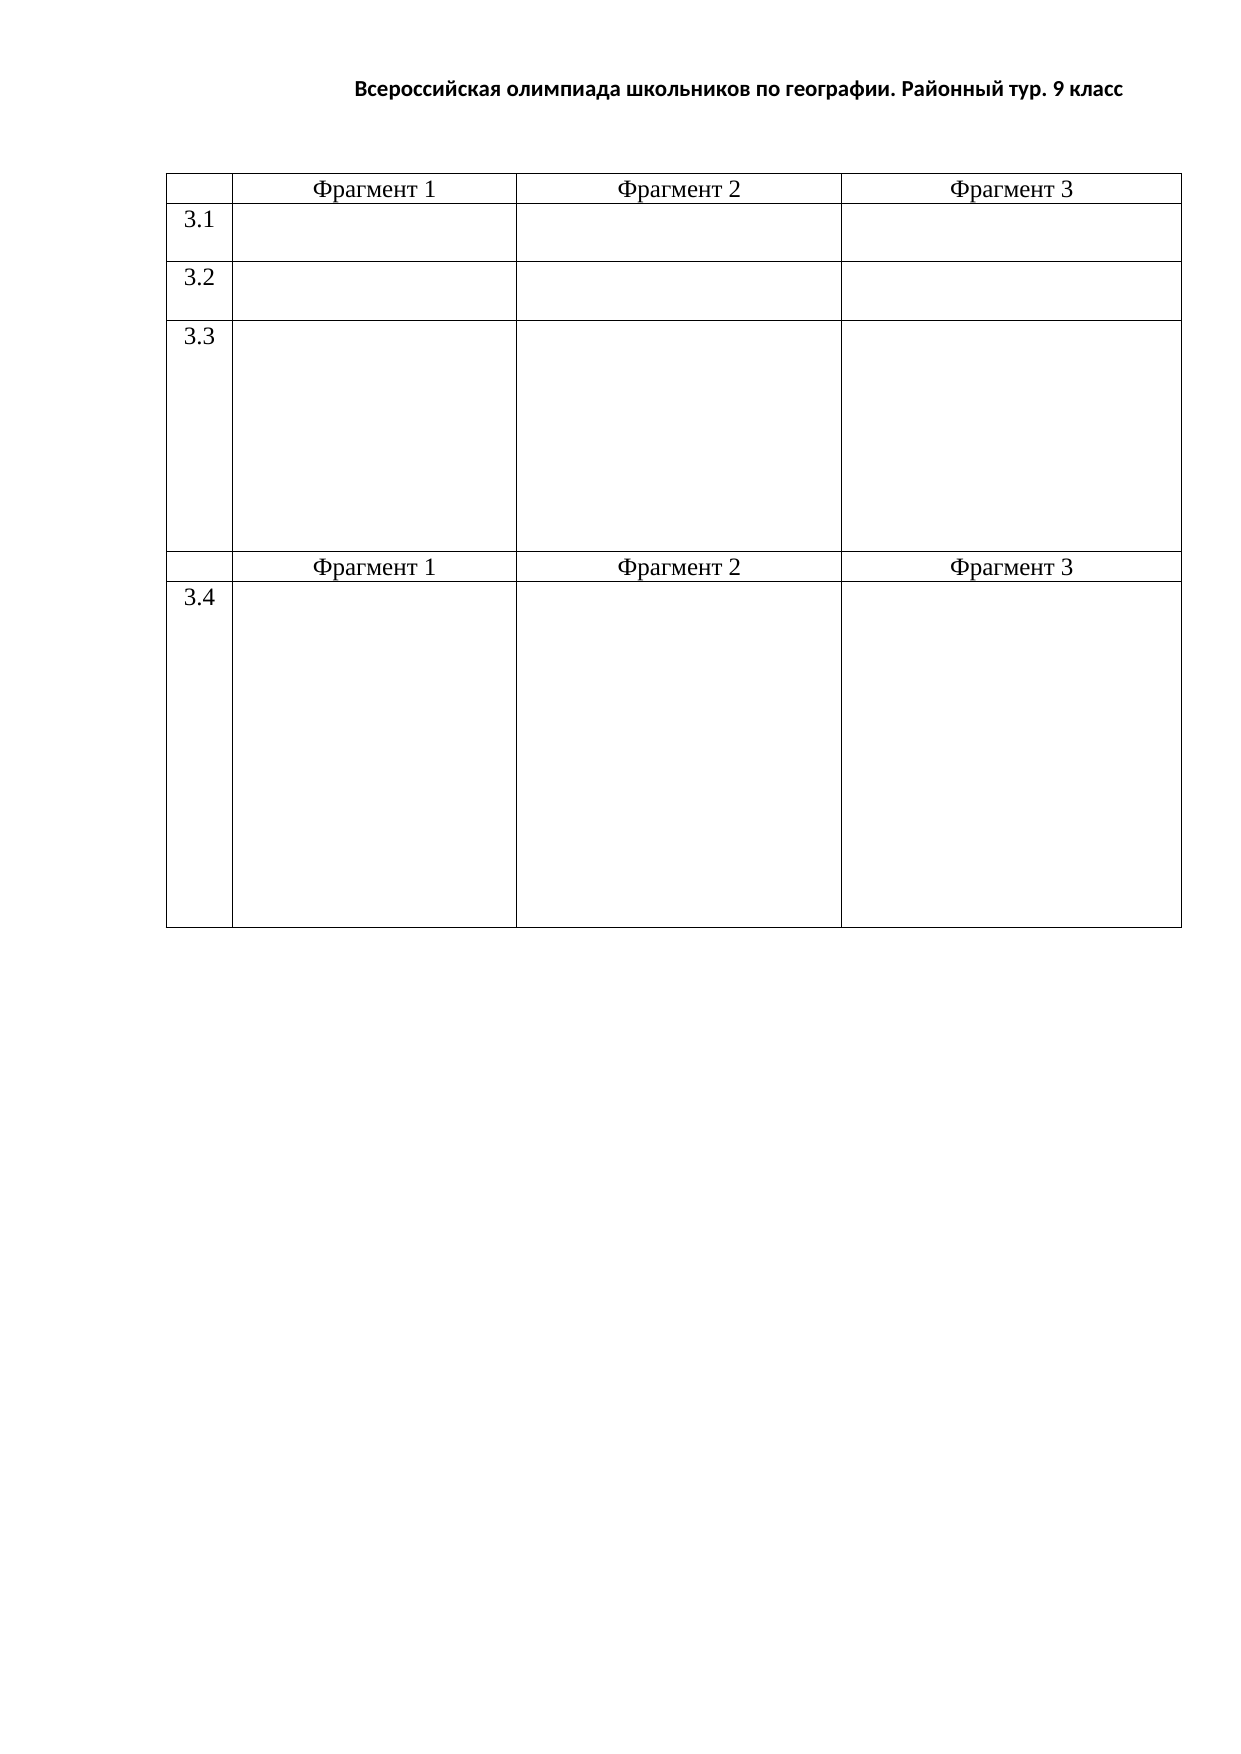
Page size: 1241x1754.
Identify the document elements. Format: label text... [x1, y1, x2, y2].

table_cell [842, 262, 1181, 320]
table_cell [233, 321, 516, 551]
table_cell [517, 582, 841, 927]
table_cell 3.3 [167, 321, 232, 551]
table_header Фрагмент 2 [517, 174, 841, 203]
table_cell [517, 204, 841, 261]
table_header Фрагмент 1 [233, 174, 516, 203]
table_cell [842, 582, 1181, 927]
table_cell [842, 204, 1181, 261]
table_cell [233, 582, 516, 927]
table_cell Фрагмент 3 [842, 552, 1181, 581]
table_cell 3.2 [167, 262, 232, 320]
table_header Фрагмент 3 [842, 174, 1181, 203]
table_cell [517, 262, 841, 320]
table_cell [233, 204, 516, 261]
table_cell Фрагмент 2 [517, 552, 841, 581]
table_cell [842, 321, 1181, 551]
table_cell [517, 321, 841, 551]
table_cell [167, 552, 232, 581]
table_cell 3.4 [167, 582, 232, 927]
table_header [167, 174, 232, 203]
table_cell 3.1 [167, 204, 232, 261]
table_cell [233, 262, 516, 320]
table_cell Фрагмент 1 [233, 552, 516, 581]
